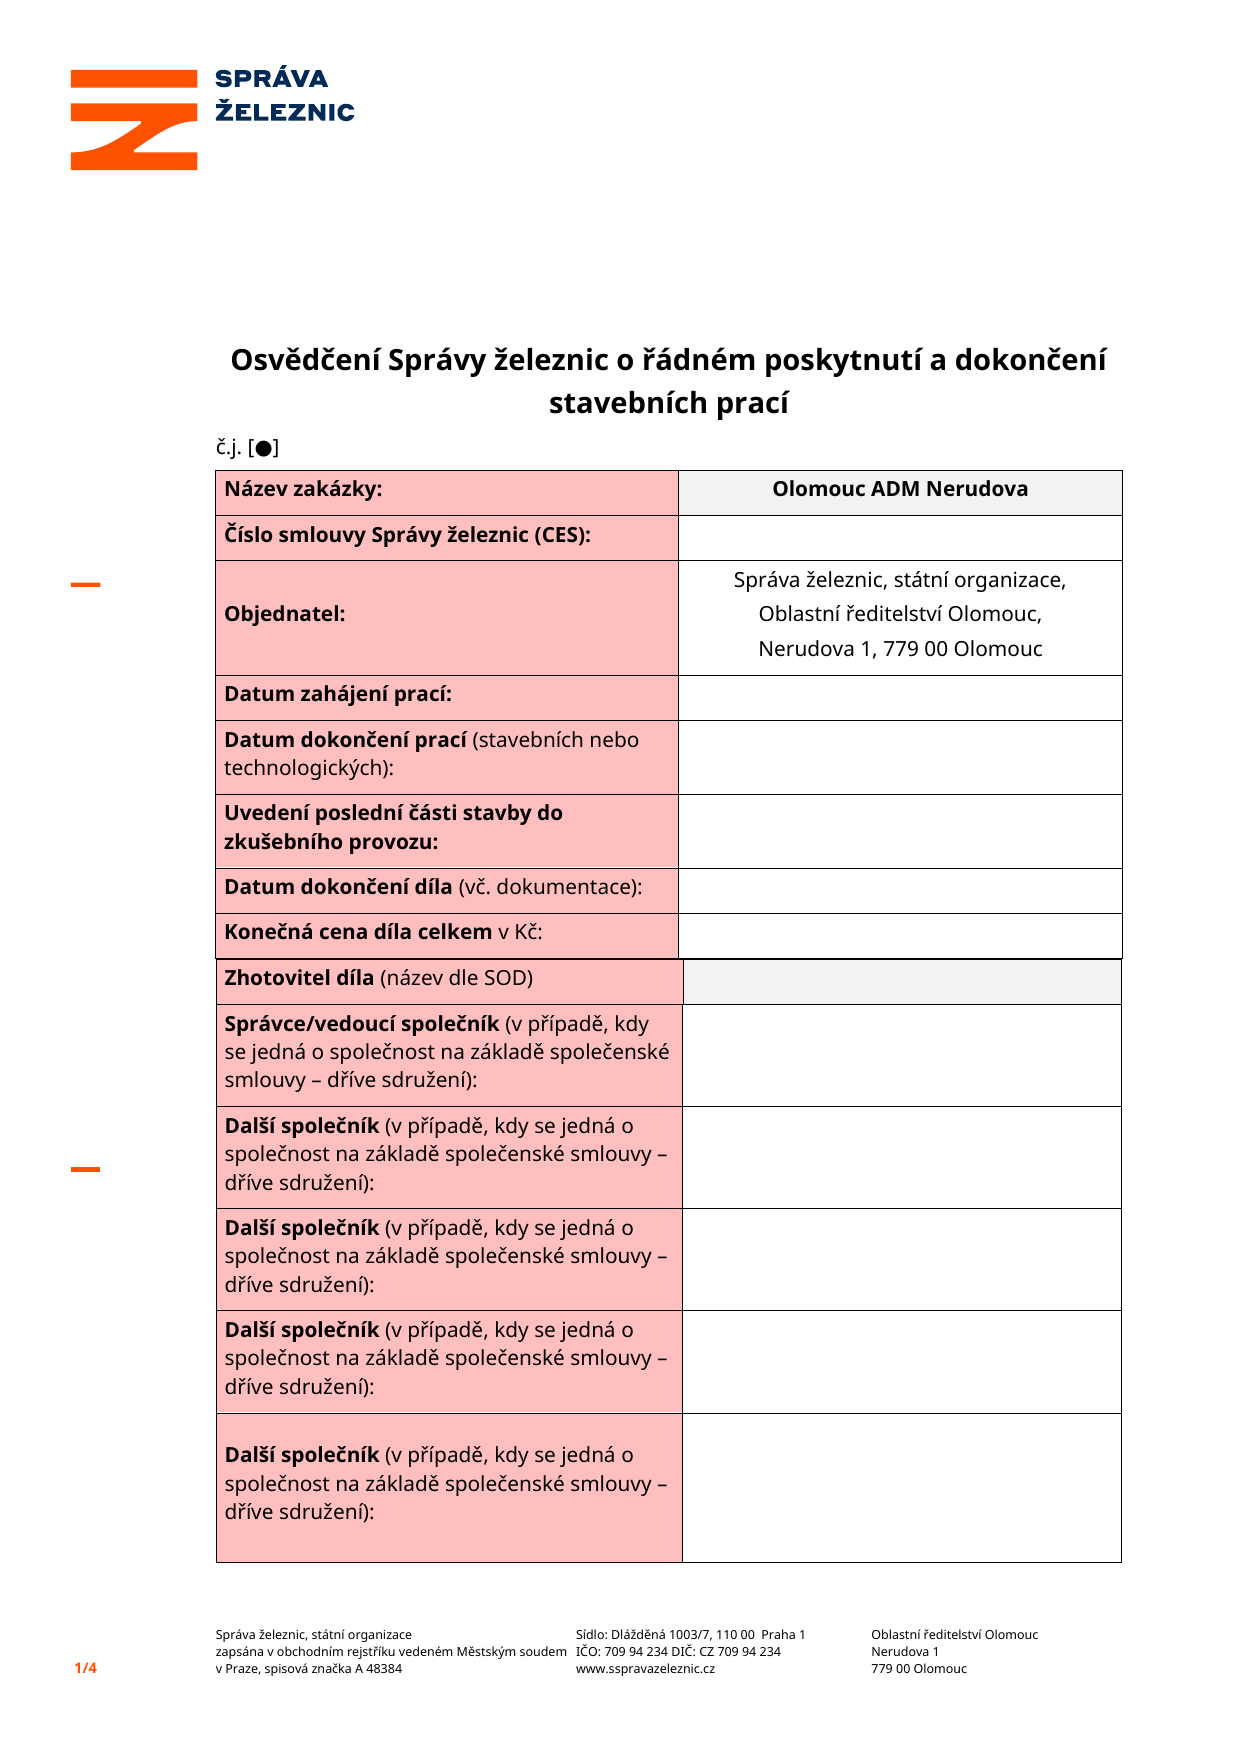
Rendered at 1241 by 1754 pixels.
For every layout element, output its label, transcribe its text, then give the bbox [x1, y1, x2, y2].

table_header Zhotovitel díla (název dle SOD) [217, 960, 683, 1004]
table_cell [679, 914, 1122, 958]
table_cell Další společník (v případě, kdy se jedná o společnost na základě společenské smlouvy – dříve sdružení): [217, 1209, 682, 1310]
table_cell [683, 1005, 1121, 1106]
table_cell Datum dokončení prací (stavebních nebo technologických): [216, 721, 678, 794]
table_cell [683, 1209, 1121, 1310]
table_header Olomouc ADM Nerudova [679, 471, 1122, 515]
table_cell Datum zahájení prací: [216, 676, 678, 720]
table_cell Datum dokončení díla (vč. dokumentace): [216, 869, 678, 913]
table_header Název zakázky: [216, 471, 678, 515]
table_cell Konečná cena díla celkem v Kč: [216, 914, 678, 958]
text Osvědčení Správy železnic o řádném poskytnutí a dokončení stavebních prací [216, 339, 1122, 422]
text č.j. [●] [216, 432, 1122, 461]
table_cell [679, 795, 1122, 867]
table_cell Správa železnic, státní organizace, Oblastní ředitelství Olomouc, Nerudova 1, 779 00 Olomouc [679, 561, 1122, 675]
table_cell Uvedení poslední části stavby do zkušebního provozu: [216, 795, 678, 867]
table_cell [679, 721, 1122, 794]
table_cell [679, 516, 1122, 560]
table_cell [679, 676, 1122, 720]
table_cell Číslo smlouvy Správy železnic (CES): [216, 516, 678, 560]
table_cell Další společník (v případě, kdy se jedná o společnost na základě společenské smlouvy – dříve sdružení): [217, 1414, 682, 1562]
table_cell Objednatel: [216, 561, 678, 675]
table_cell [679, 869, 1122, 913]
table_cell Další společník (v případě, kdy se jedná o společnost na základě společenské smlouvy – dříve sdružení): [217, 1107, 682, 1208]
table_cell [683, 1414, 1121, 1562]
table_header [684, 960, 1121, 1004]
table_cell Další společník (v případě, kdy se jedná o společnost na základě společenské smlouvy – dříve sdružení): [217, 1311, 682, 1412]
table_cell [683, 1311, 1121, 1412]
table_cell Správce/vedoucí společník (v případě, kdy se jedná o společnost na základě společenské smlouvy – dříve sdružení): [217, 1005, 682, 1106]
table_cell [683, 1107, 1121, 1208]
